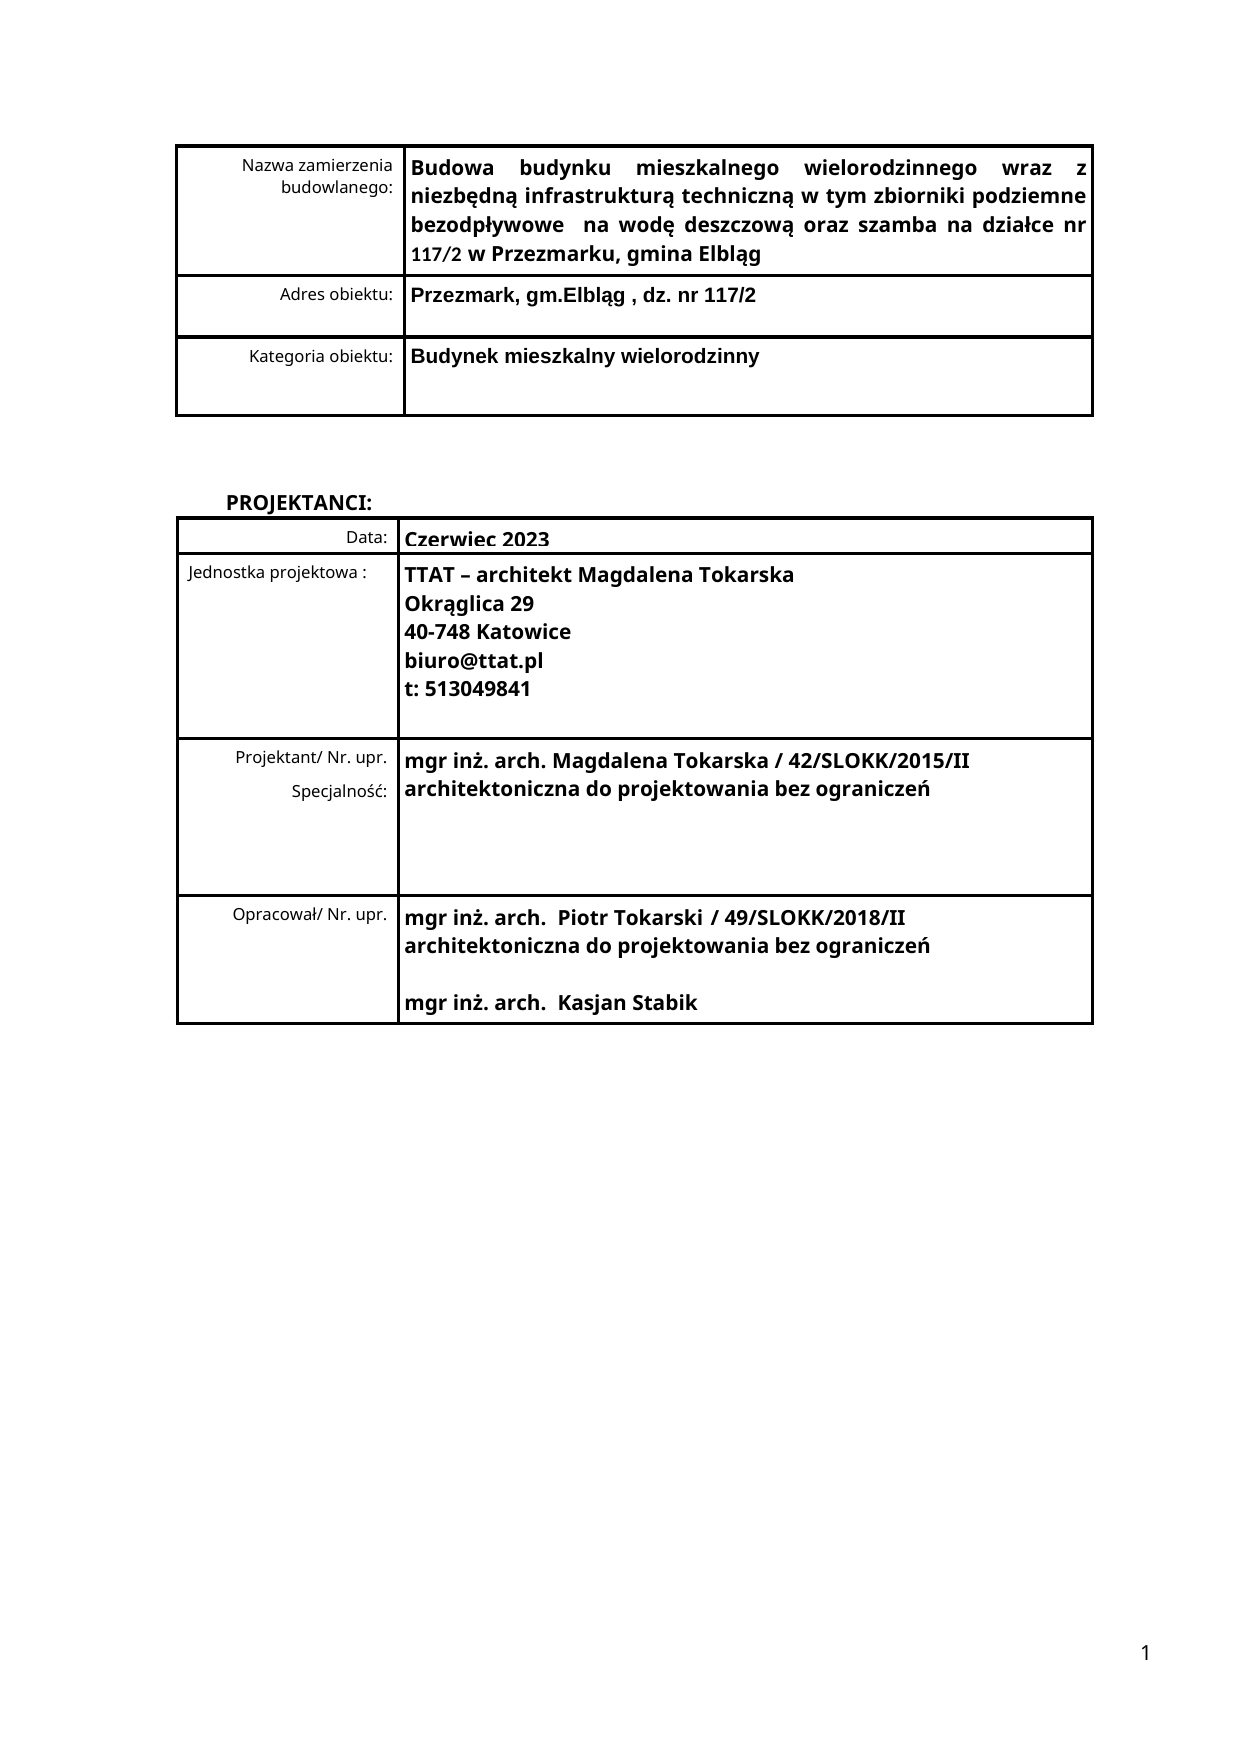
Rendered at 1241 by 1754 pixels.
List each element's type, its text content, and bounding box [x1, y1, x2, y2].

table_header Budowa budynku mieszkalnego wielorodzinnego wraz z niezbędną infrastrukturą techniczną w tym zbiorniki podziemne bezodpływowe na wodę deszczową oraz szamba na działce nr 117/2 w Przezmarku, gmina Elbląg [406, 148, 1091, 274]
table_cell Przezmark, gm.Elbląg , dz. nr 117/2 [406, 277, 1091, 335]
table_cell Opracował/ Nr. upr. [179, 897, 397, 1022]
table_header Nazwa zamierzenia budowlanego: [178, 148, 403, 274]
table_cell Projektant/ Nr. upr. Specjalność: [179, 740, 397, 894]
table_cell Adres obiektu: [178, 277, 403, 335]
table_cell Budynek mieszkalny wielorodzinny [406, 339, 1091, 413]
table_cell Jednostka projektowa : [179, 555, 397, 737]
table_cell TTAT – architekt Magdalena Tokarska Okrąglica 29 40-748 Katowice biuro@ttat.pl t: 513049841 [400, 555, 1091, 737]
text PROJEKTANCI: [148, 488, 1093, 516]
table_cell mgr inż. arch. Magdalena Tokarska / 42/SLOKK/2015/II architektoniczna do projektowania bez ograniczeń [400, 740, 1091, 894]
table_cell Kategoria obiektu: [178, 339, 403, 413]
table_header Czerwiec 2023 [400, 520, 1091, 552]
table_cell mgr inż. arch. Piotr Tokarski / 49/SLOKK/2018/II architektoniczna do projektowania bez ograniczeń mgr inż. arch. Kasjan Stabik [400, 897, 1091, 1022]
table_header Data: [179, 520, 397, 552]
